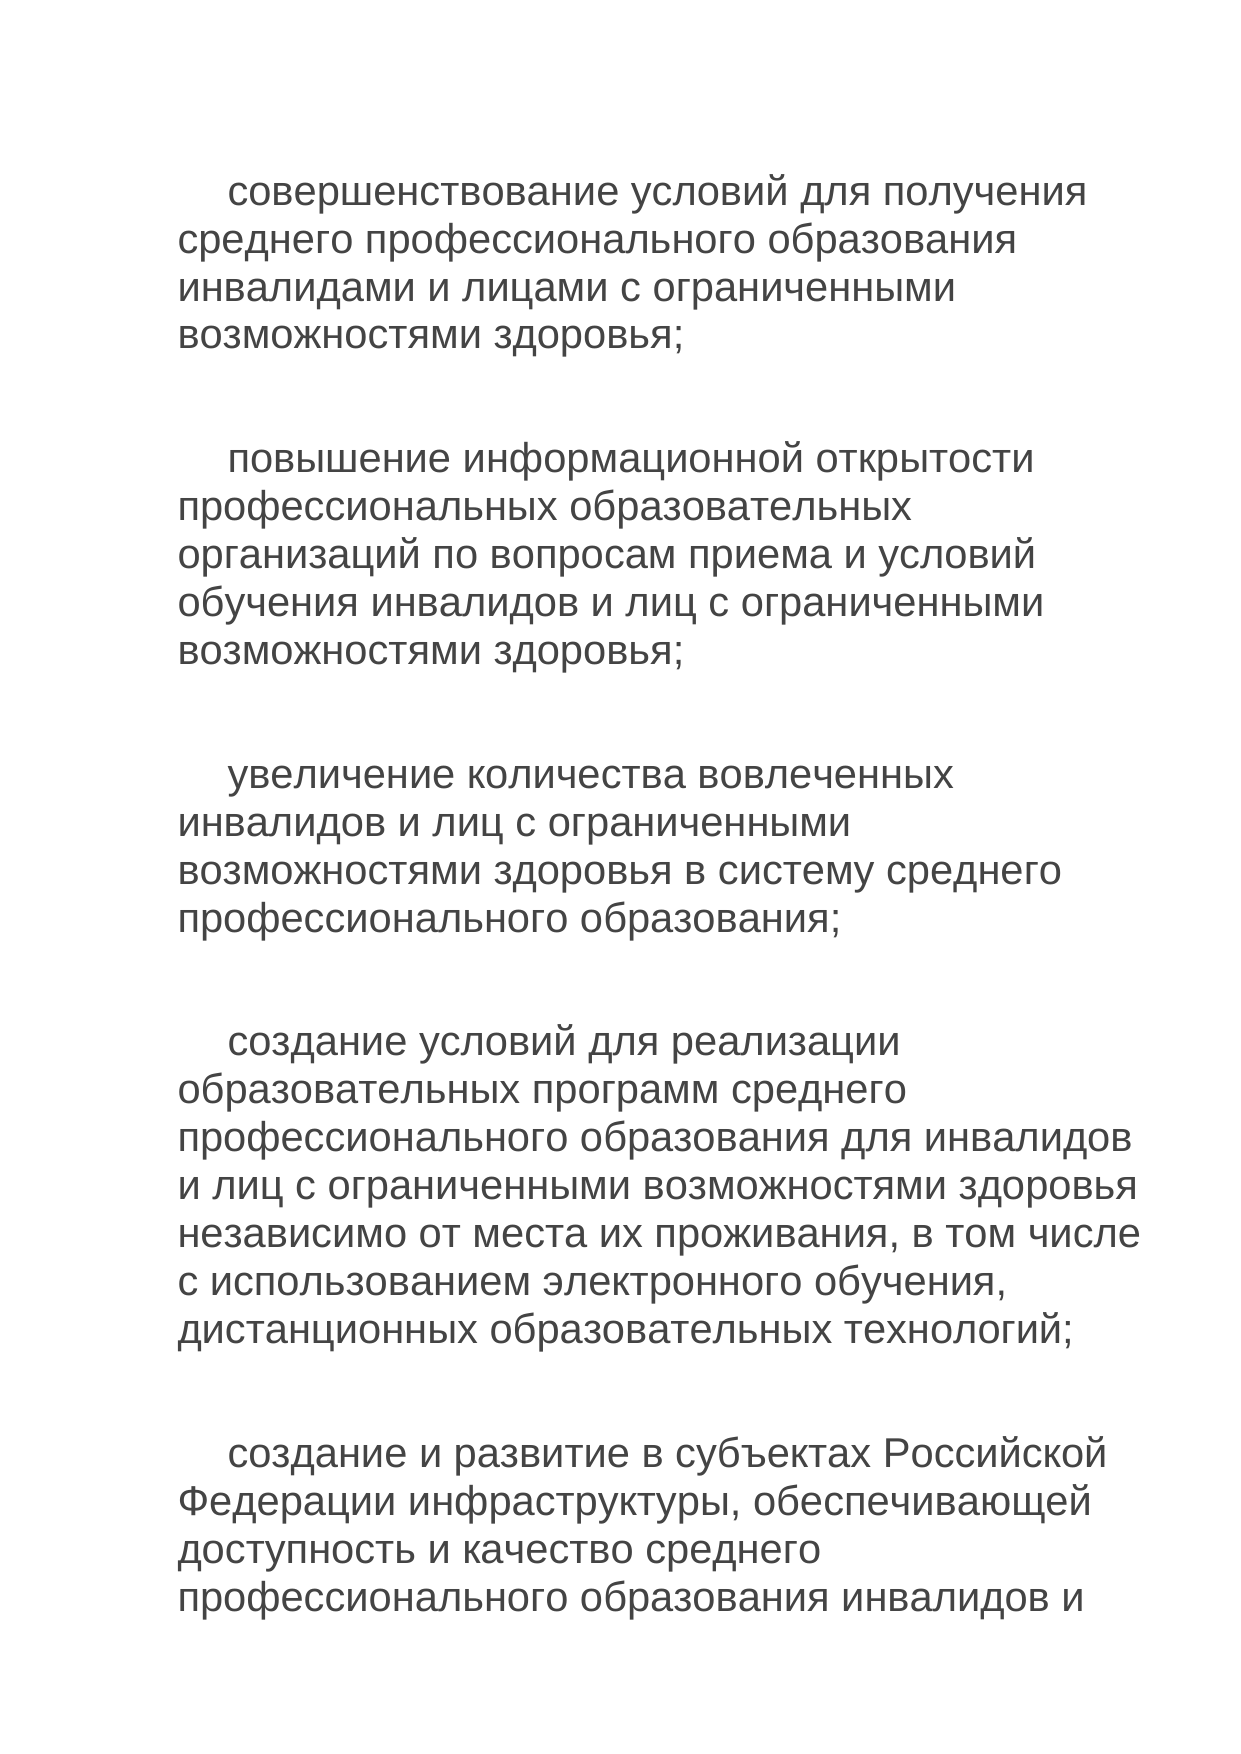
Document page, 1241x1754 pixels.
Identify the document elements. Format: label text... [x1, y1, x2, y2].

text увеличение количества вовлеченных инвалидов и лиц с ограниченными возможностями здоровья в систему среднего профессионального образования; [177, 749, 1152, 969]
text создание условий для реализации образовательных программ среднего профессионального образования для инвалидов и лиц с ограниченными возможностями здоровья независимо от места их проживания, в том числе с использованием электронного обучения, дистанционных образовательных технологий; [177, 1017, 1152, 1380]
text повышение информационной открытости профессиональных образовательных организаций по вопросам приема и условий обучения инвалидов и лиц с ограниченными возможностями здоровья; [177, 434, 1152, 701]
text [177, 1428, 1152, 1620]
text совершенствование условий для получения среднего профессионального образования инвалидами и лицами с ограниченными возможностями здоровья; [177, 166, 1152, 386]
